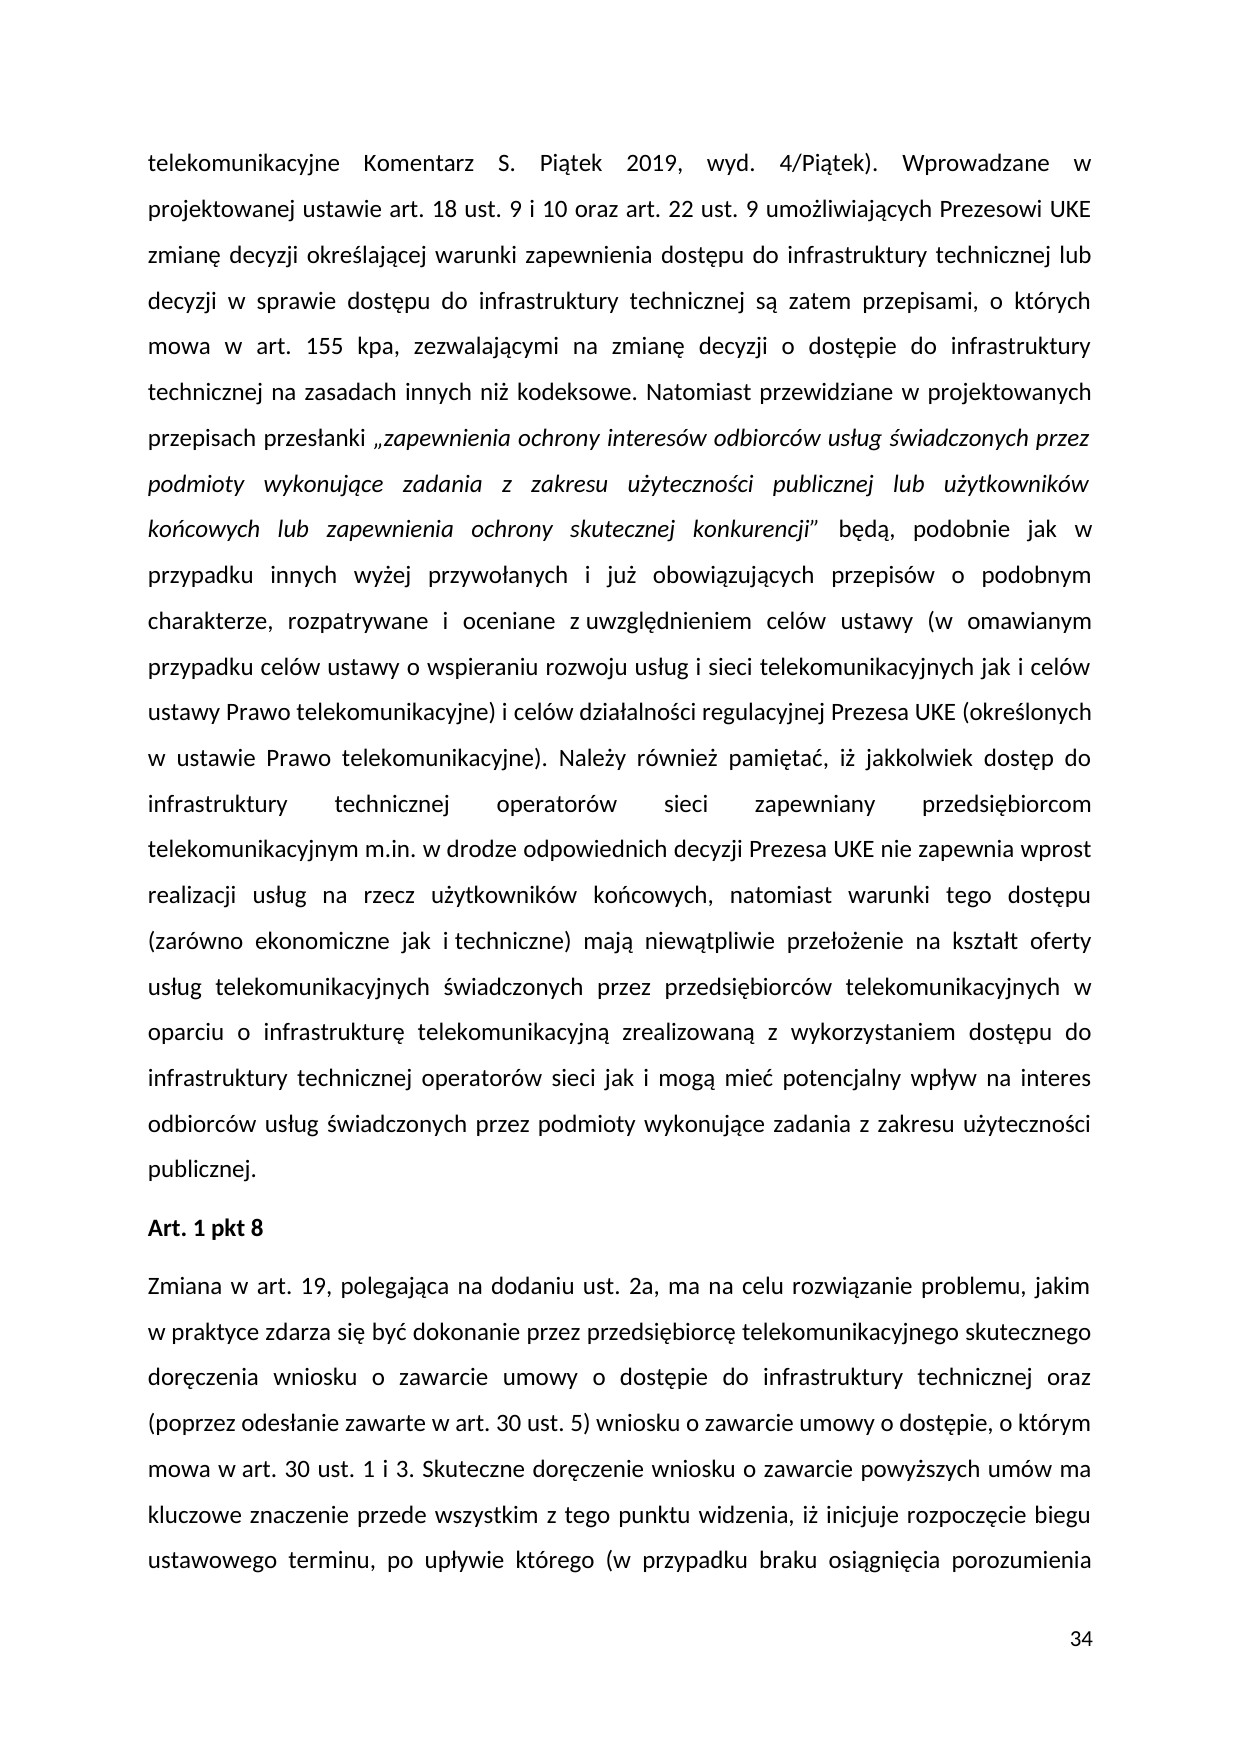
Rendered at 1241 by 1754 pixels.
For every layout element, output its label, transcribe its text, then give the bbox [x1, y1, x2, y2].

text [148, 148, 1093, 1184]
text Art. 1 pkt 8 [148, 1212, 1093, 1242]
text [148, 1270, 1093, 1575]
